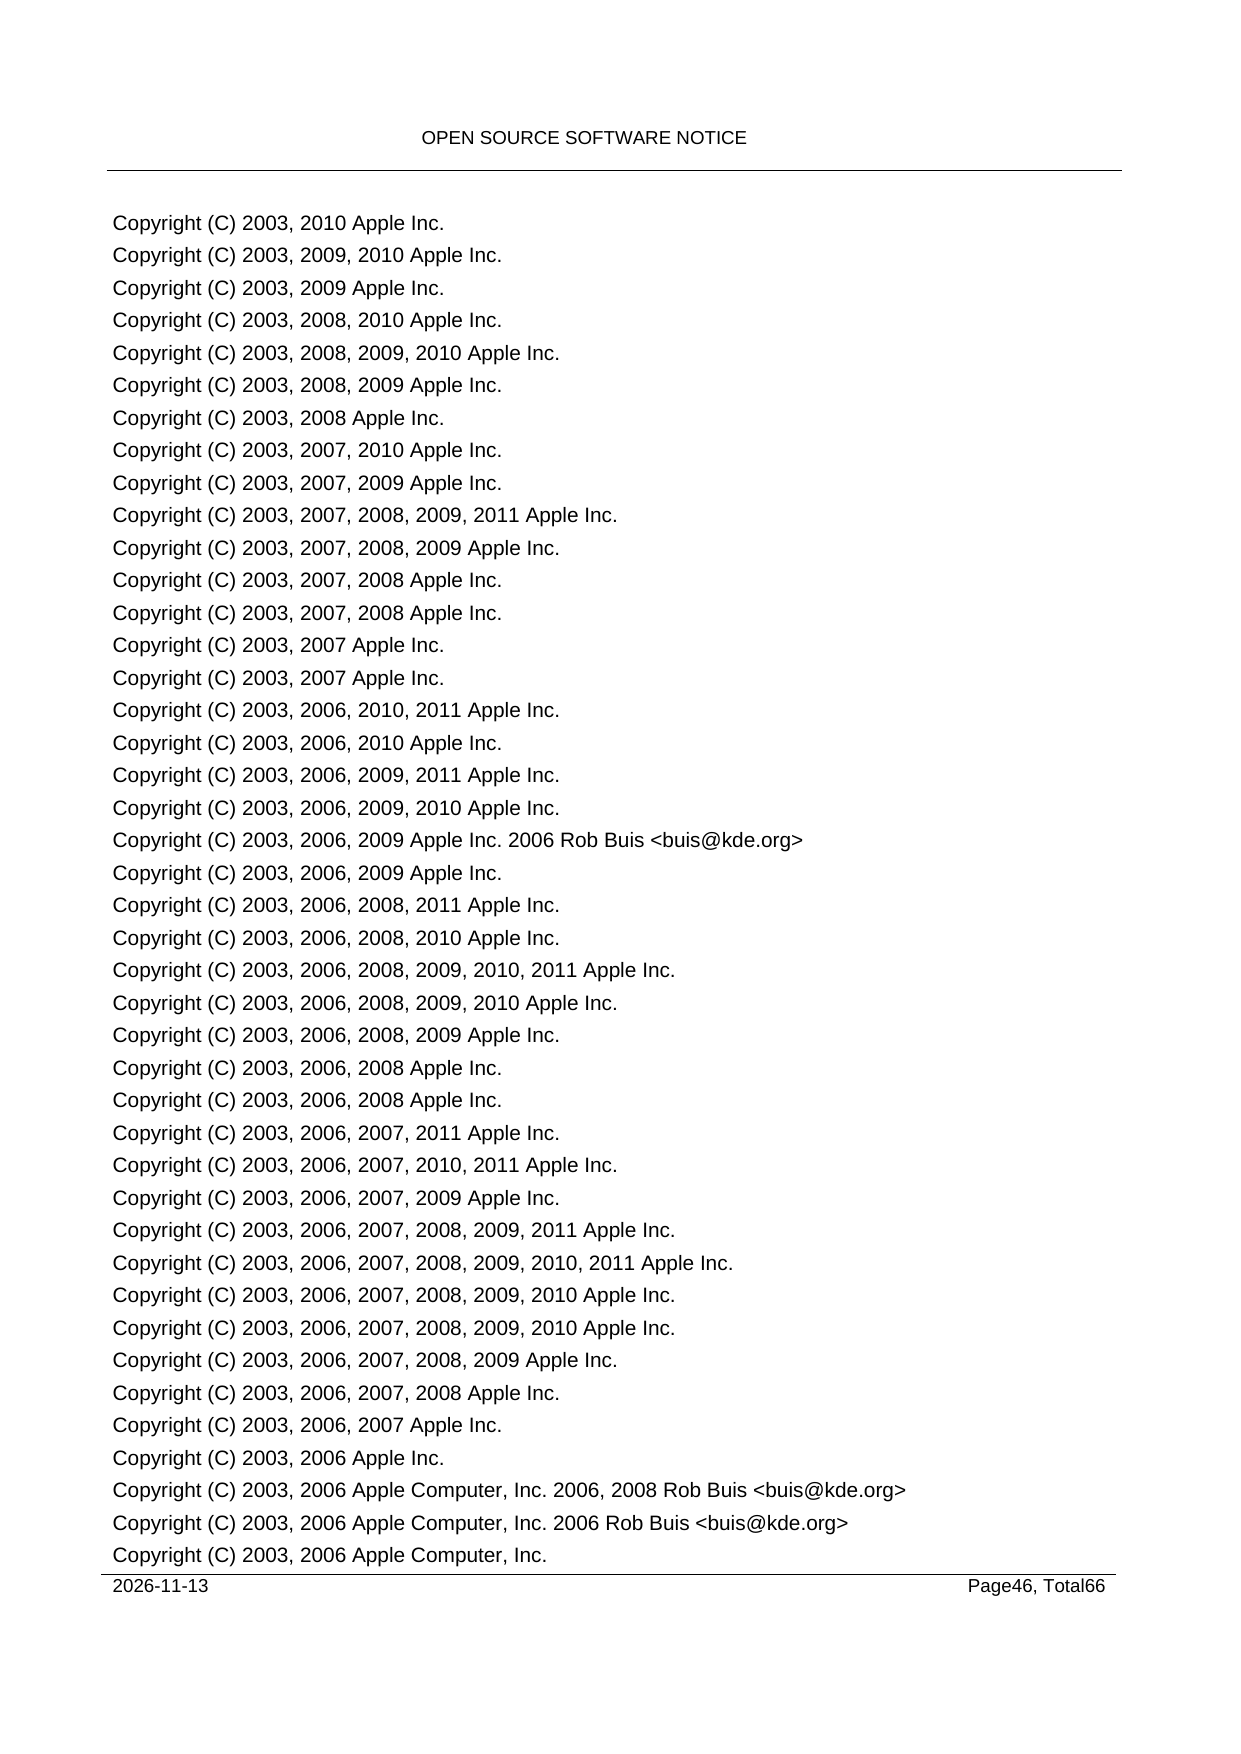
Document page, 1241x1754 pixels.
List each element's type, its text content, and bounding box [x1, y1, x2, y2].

text Copyright (C) 2003, 2006, 2009, 2011 Apple Inc. [112, 759, 1128, 791]
text Copyright (C) 2003, 2007, 2008, 2009, 2011 Apple Inc. [112, 499, 1128, 531]
text Copyright (C) 2003, 2006, 2009 Apple Inc. [112, 856, 1128, 889]
text Copyright (C) 2003, 2006, 2007, 2008, 2009, 2010, 2011 Apple Inc. [112, 1246, 1128, 1279]
text Copyright (C) 2003, 2008, 2009, 2010 Apple Inc. [112, 336, 1128, 369]
text Copyright (C) 2003, 2008, 2010 Apple Inc. [112, 304, 1128, 336]
text Copyright (C) 2003, 2006, 2010, 2011 Apple Inc. [112, 694, 1128, 726]
text Copyright (C) 2003, 2006, 2009 Apple Inc. 2006 Rob Buis <buis@kde.org> [112, 824, 1128, 856]
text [112, 1539, 1128, 1571]
text Copyright (C) 2003, 2006, 2007 Apple Inc. [112, 1409, 1128, 1441]
text Copyright (C) 2003, 2006 Apple Computer, Inc. 2006, 2008 Rob Buis <buis@kde.org> [112, 1474, 1128, 1506]
text Copyright (C) 2003, 2006, 2007, 2009 Apple Inc. [112, 1181, 1128, 1214]
text Copyright (C) 2003, 2006, 2009, 2010 Apple Inc. [112, 791, 1128, 824]
text Copyright (C) 2003, 2006, 2007, 2008, 2009, 2010 Apple Inc. [112, 1311, 1128, 1344]
text Copyright (C) 2003, 2007, 2008, 2009 Apple Inc. [112, 531, 1128, 564]
text Copyright (C) 2003, 2006, 2008, 2009 Apple Inc. [112, 1019, 1128, 1051]
text Copyright (C) 2003, 2006, 2008 Apple Inc. [112, 1051, 1128, 1084]
text Copyright (C) 2003, 2007, 2010 Apple Inc. [112, 434, 1128, 466]
text Copyright (C) 2003, 2007 Apple Inc. [112, 661, 1128, 694]
text Copyright (C) 2003, 2007 Apple Inc. [112, 629, 1128, 661]
text Copyright (C) 2003, 2009 Apple Inc. [112, 271, 1128, 304]
text Copyright (C) 2003, 2006, 2007, 2008 Apple Inc. [112, 1376, 1128, 1409]
text Copyright (C) 2003, 2008 Apple Inc. [112, 401, 1128, 434]
text Copyright (C) 2003, 2007, 2009 Apple Inc. [112, 466, 1128, 499]
text Copyright (C) 2003, 2006, 2008 Apple Inc. [112, 1084, 1128, 1116]
text Copyright (C) 2003, 2006 Apple Computer, Inc. 2006 Rob Buis <buis@kde.org> [112, 1506, 1128, 1539]
text Copyright (C) 2003, 2006, 2008, 2009, 2010, 2011 Apple Inc. [112, 954, 1128, 986]
text Copyright (C) 2003, 2006, 2007, 2010, 2011 Apple Inc. [112, 1149, 1128, 1181]
text Copyright (C) 2003, 2007, 2008 Apple Inc. [112, 596, 1128, 629]
text Copyright (C) 2003, 2006, 2008, 2009, 2010 Apple Inc. [112, 986, 1128, 1019]
text Copyright (C) 2003, 2006, 2007, 2008, 2009, 2011 Apple Inc. [112, 1214, 1128, 1246]
text Copyright (C) 2003, 2006, 2008, 2010 Apple Inc. [112, 921, 1128, 954]
text Copyright (C) 2003, 2006, 2010 Apple Inc. [112, 726, 1128, 759]
text Copyright (C) 2003, 2007, 2008 Apple Inc. [112, 564, 1128, 596]
text Copyright (C) 2003, 2006, 2007, 2008, 2009 Apple Inc. [112, 1344, 1128, 1376]
text Copyright (C) 2003, 2006, 2008, 2011 Apple Inc. [112, 889, 1128, 921]
text Copyright (C) 2003, 2009, 2010 Apple Inc. [112, 239, 1128, 271]
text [112, 206, 1128, 239]
text Copyright (C) 2003, 2006, 2007, 2011 Apple Inc. [112, 1116, 1128, 1149]
text Copyright (C) 2003, 2008, 2009 Apple Inc. [112, 369, 1128, 401]
text Copyright (C) 2003, 2006 Apple Inc. [112, 1441, 1128, 1474]
text Copyright (C) 2003, 2006, 2007, 2008, 2009, 2010 Apple Inc. [112, 1279, 1128, 1311]
